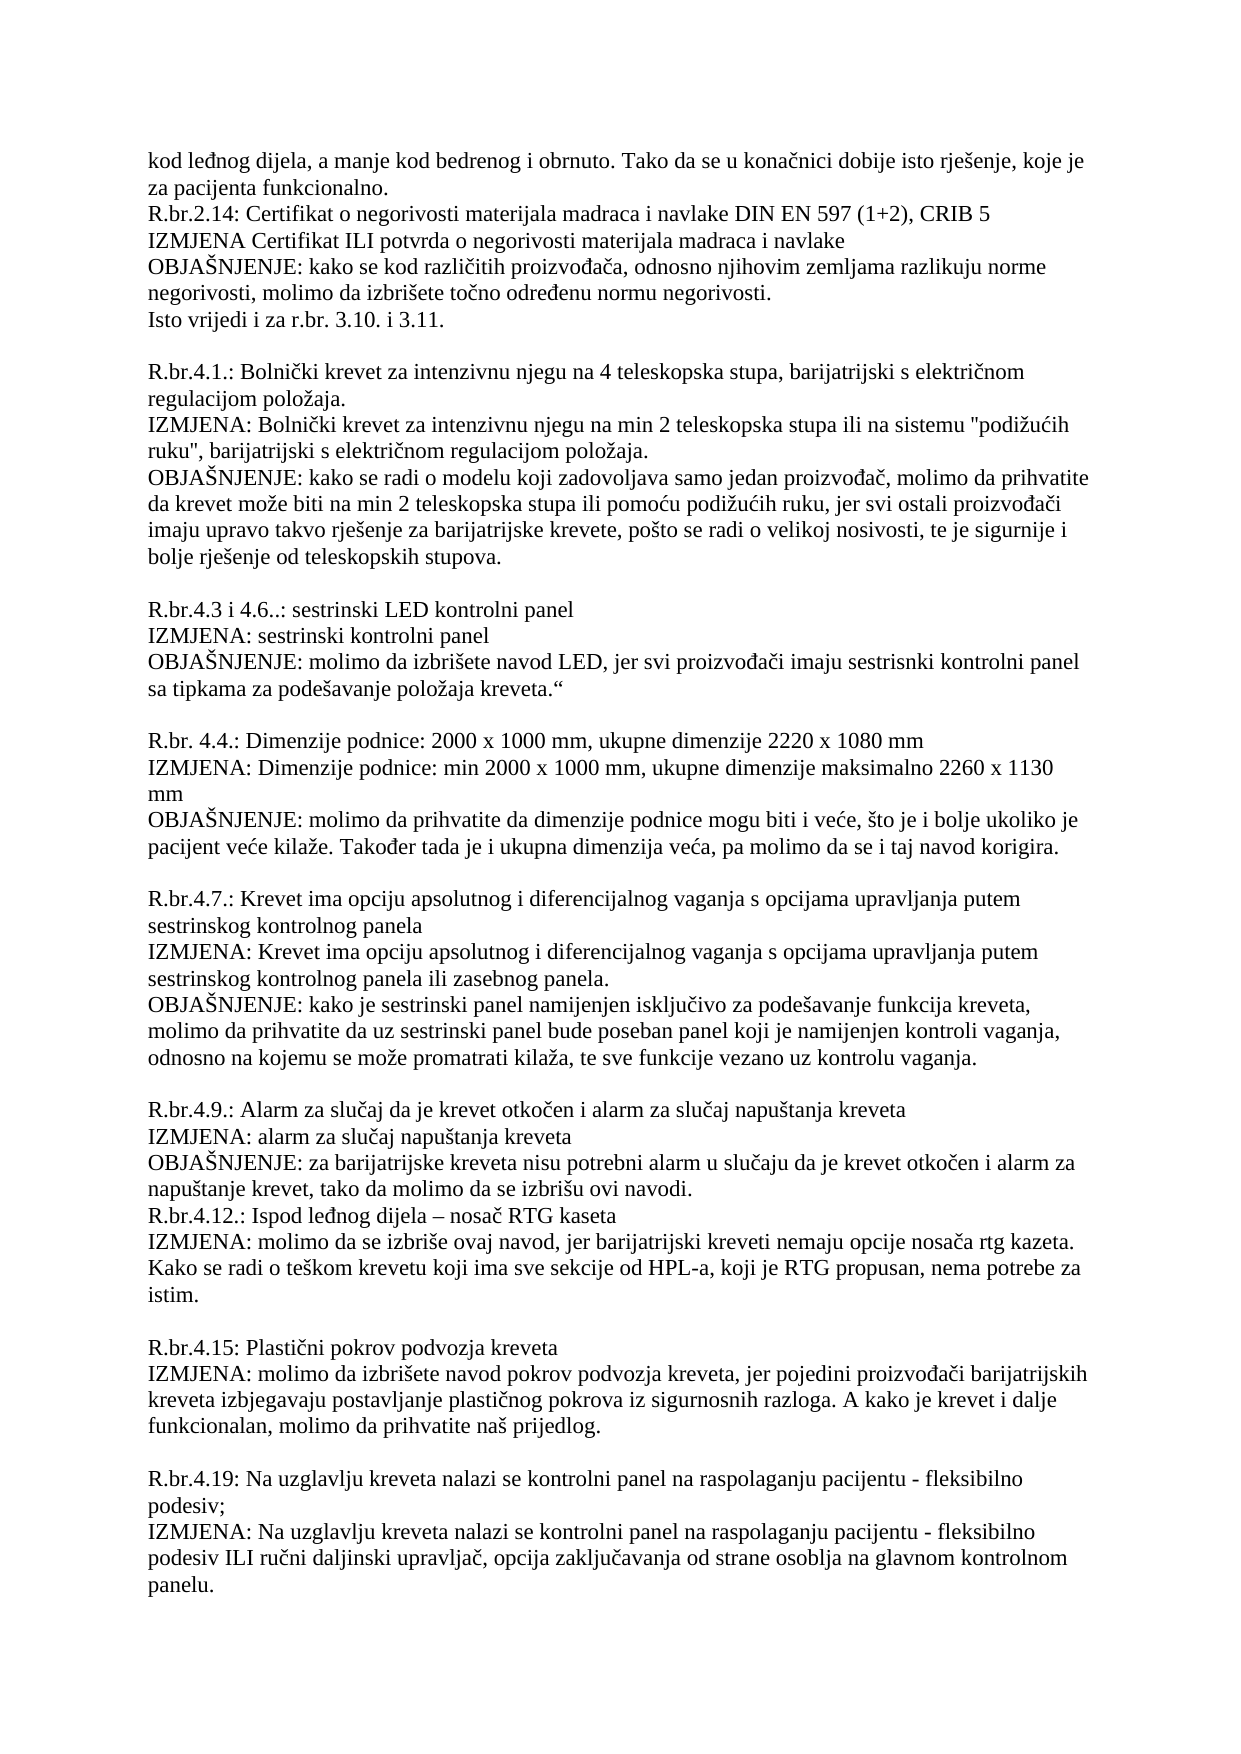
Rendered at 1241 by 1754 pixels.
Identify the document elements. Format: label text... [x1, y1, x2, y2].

text napuštanje krevet, tako da molimo da se izbrišu ovi navodi. [148, 1175, 1093, 1202]
text R.br.4.19: Na uzglavlju kreveta nalazi se kontrolni panel na raspolaganju pacijentu - fleksibilno [148, 1465, 1093, 1492]
text IZMJENA: molimo da se izbriše ovaj navod, jer barijatrijski kreveti nemaju opcije nosača rtg kazeta. Kako se radi o teškom krevetu koji ima sve sekcije od HPL-a, koji je RTG propusan, nema potrebe za istim. [148, 1228, 1093, 1307]
text R.br.4.3 i 4.6..: sestrinski LED kontrolni panel [148, 596, 1093, 622]
text R.br.2.14: Certifikat o negorivosti materijala madraca i navlake DIN EN 597 (1+2), CRIB 5 [148, 200, 1093, 227]
text OBJAŠNJENJE: kako se kod različitih proizvođača, odnosno njihovim zemljama razlikuju norme negorivosti, molimo da izbrišete točno određenu normu negorivosti. [148, 253, 1093, 306]
text R.br.4.7.: Krevet ima opciju apsolutnog i diferencijalnog vaganja s opcijama upravljanja putem [148, 886, 1093, 912]
text OBJAŠNJENJE: molimo da prihvatite da dimenzije podnice mogu biti i veće, što je i bolje ukoliko je pacijent veće kilaže. Također tada je i ukupna dimenzija veća, pa molimo da se i taj navod korigira. [148, 806, 1093, 859]
text R.br.4.15: Plastični pokrov podvozja kreveta [148, 1333, 1093, 1360]
text Isto vrijedi i za r.br. 3.10. i 3.11. [148, 306, 1093, 332]
text IZMJENA: Na uzglavlju kreveta nalazi se kontrolni panel na raspolaganju pacijentu - fleksibilno podesiv ILI ručni daljinski upravljač, opcija zaključavanja od strane osoblja na glavnom kontrolnom panelu. [148, 1518, 1093, 1597]
text OBJAŠNJENJE: kako se radi o modelu koji zadovoljava samo jedan proizvođač, molimo da prihvatite da krevet može biti na min 2 teleskopska stupa ili pomoću podižućih ruku, jer svi ostali proizvođači imaju upravo takvo rješenje za barijatrijske krevete, pošto se radi o velikoj nosivosti, te je sigurnije i bolje rješenje od teleskopskih stupova. [148, 464, 1093, 569]
text sestrinskog kontrolnog panela [148, 912, 1093, 938]
text regulacijom položaja. [148, 385, 1093, 411]
text IZMJENA: Dimenzije podnice: min 2000 x 1000 mm, ukupne dimenzije maksimalno 2260 x 1130 mm [148, 754, 1093, 806]
text IZMJENA Certifikat ILI potvrda o negorivosti materijala madraca i navlake [148, 227, 1093, 253]
text IZMJENA: sestrinski kontrolni panel [148, 622, 1093, 648]
text OBJAŠNJENJE: za barijatrijske kreveta nisu potrebni alarm u slučaju da je krevet otkočen i alarm za [148, 1149, 1093, 1175]
text IZMJENA: molimo da izbrišete navod pokrov podvozja kreveta, jer pojedini proizvođači barijatrijskih kreveta izbjegavaju postavljanje plastičnog pokrova iz sigurnosnih razloga. A kako je krevet i dalje funkcionalan, molimo da prihvatite naš prijedlog. [148, 1360, 1093, 1439]
text podesiv; [148, 1492, 1093, 1518]
text R.br. 4.4.: Dimenzije podnice: 2000 x 1000 mm, ukupne dimenzije 2220 x 1080 mm [148, 727, 1093, 754]
text R.br.4.1.: Bolnički krevet za intenzivnu njegu na 4 teleskopska stupa, barijatrijski s električnom [148, 358, 1093, 385]
text OBJAŠNJENJE: molimo da izbrišete navod LED, jer svi proizvođači imaju sestrisnki kontrolni panel sa tipkama za podešavanje položaja kreveta.“ [148, 648, 1093, 701]
text IZMJENA: Bolnički krevet za intenzivnu njegu na min 2 teleskopska stupa ili na sistemu ''podižućih ruku'', barijatrijski s električnom regulacijom položaja. [148, 411, 1093, 464]
text IZMJENA: alarm za slučaj napuštanja kreveta [148, 1123, 1093, 1149]
text R.br.4.9.: Alarm za slučaj da je krevet otkočen i alarm za slučaj napuštanja kreveta [148, 1096, 1093, 1123]
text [148, 148, 1093, 200]
text R.br.4.12.: Ispod leđnog dijela – nosač RTG kaseta [148, 1202, 1093, 1228]
text IZMJENA: Krevet ima opciju apsolutnog i diferencijalnog vaganja s opcijama upravljanja putem sestrinskog kontrolnog panela ili zasebnog panela. [148, 938, 1093, 991]
text OBJAŠNJENJE: kako je sestrinski panel namijenjen isključivo za podešavanje funkcija kreveta, molimo da prihvatite da uz sestrinski panel bude poseban panel koji je namijenjen kontroli vaganja, odnosno na kojemu se može promatrati kilaža, te sve funkcije vezano uz kontrolu vaganja. [148, 991, 1093, 1070]
